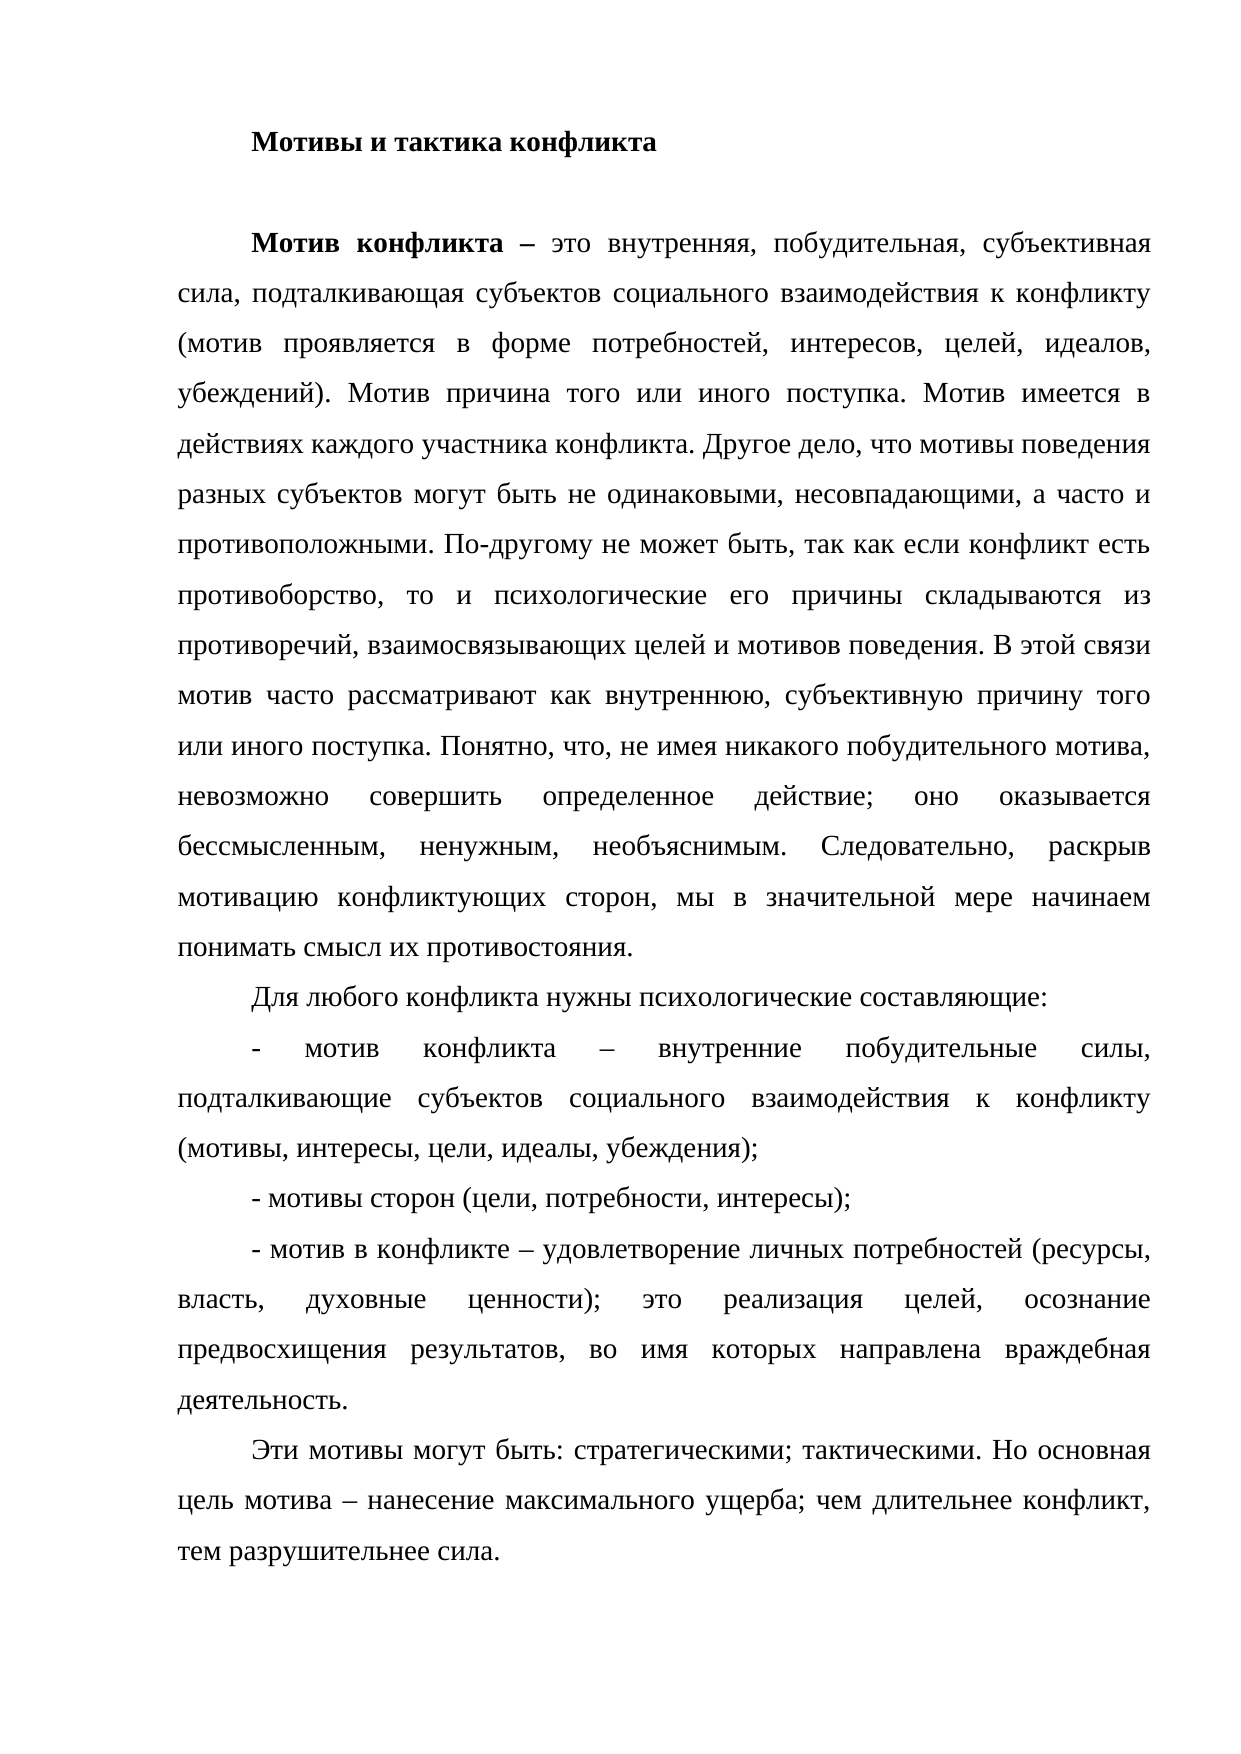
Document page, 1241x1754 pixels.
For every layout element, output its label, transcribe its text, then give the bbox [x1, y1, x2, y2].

text Мотив конфликта – это внутренняя, побудительная, субъективная сила, подталкивающая субъектов социального взаимодействия к конфликту (мотив проявляется в форме потребностей, интересов, целей, идеалов, убеждений). Мотив причина того или иного поступка. Мотив имеется в действиях каждого участника конфликта. Другое дело, что мотивы поведения разных субъектов могут быть не одинаковыми, несовпадающими, а часто и противоположными. По-другому не может быть, так как если конфликт есть противоборство, то и психологические его причины складываются из противоречий, взаимосвязывающих целей и мотивов поведения. В этой связи мотив часто рассматривают как внутреннюю, субъективную причину того или иного поступка. Понятно, что, не имея никакого побудительного мотива, невозможно совершить определенное действие; оно оказывается бессмысленным, ненужным, необъяснимым. Следовательно, раскрыв мотивацию конфликтующих сторон, мы в значительной мере начинаем понимать смысл их противостояния. [177, 225, 1152, 963]
text Для любого конфликта нужны психологические составляющие: [177, 979, 1152, 1013]
text Мотивы и тактика конфликта [177, 124, 1152, 158]
text - мотив в конфликте – удовлетворение личных потребностей (ресурсы, власть, духовные ценности); это реализация целей, осознание предвосхищения результатов, во имя которых направлена враждебная деятельность. [177, 1231, 1152, 1415]
text - мотив конфликта – внутренние побудительные силы, подталкивающие субъектов социального взаимодействия к конфликту (мотивы, интересы, цели, идеалы, убеждения); [177, 1030, 1152, 1164]
text - мотивы сторон (цели, потребности, интересы); [177, 1181, 1152, 1214]
text Эти мотивы могут быть: стратегическими; тактическими. Но основная цель мотива – нанесение максимального ущерба; чем длительнее конфликт, тем разрушительнее сила. [177, 1432, 1152, 1566]
